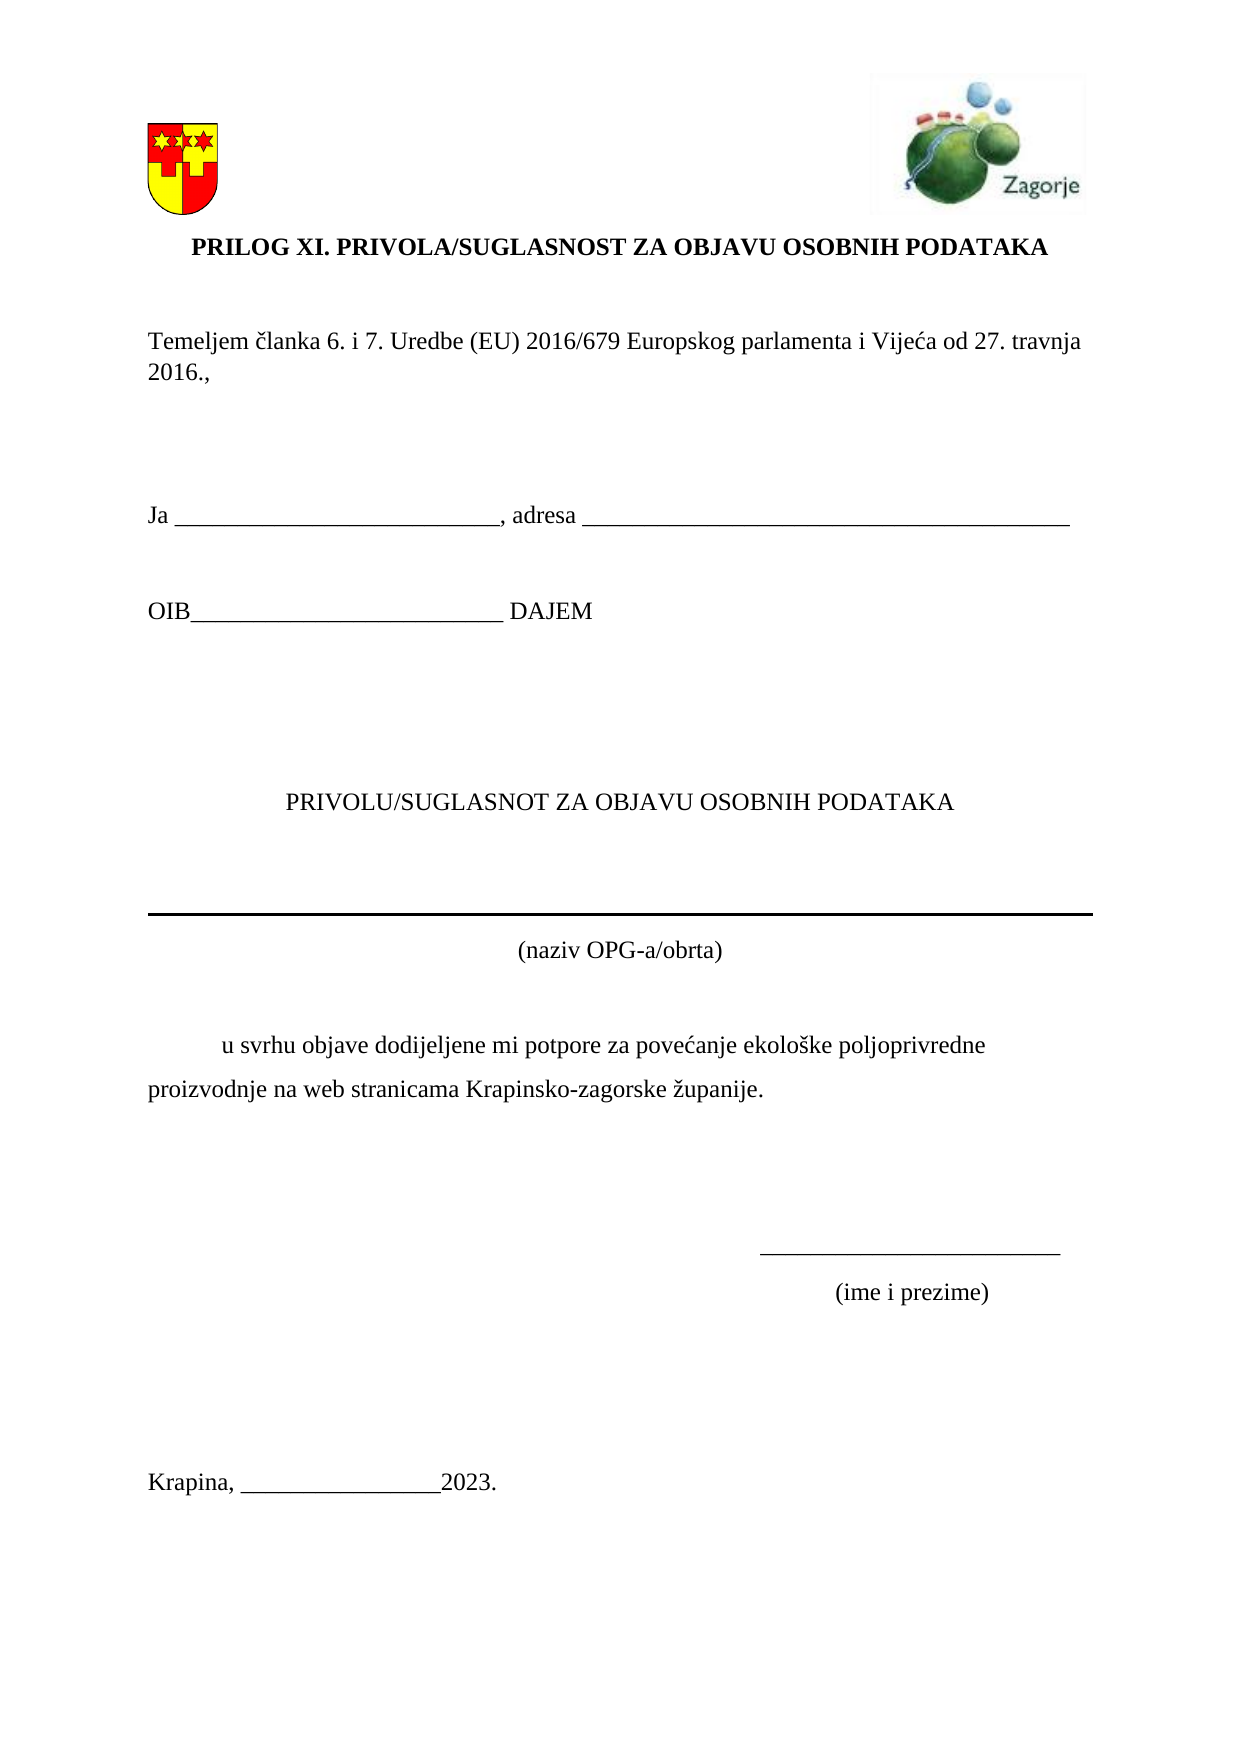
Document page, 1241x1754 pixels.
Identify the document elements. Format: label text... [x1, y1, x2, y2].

text OIB_________________________ DAJEM [148, 596, 1093, 625]
picture [147, 123, 218, 215]
text PRIVOLU/SUGLASNOT ZA OBJAVU OSOBNIH PODATAKA [148, 787, 1093, 816]
text ________________________ [148, 1229, 1093, 1258]
text Krapina, ________________2023. [148, 1467, 1093, 1496]
text (naziv OPG-a/obrta) [148, 935, 1093, 964]
text Ja __________________________, adresa _______________________________________ [148, 501, 1093, 529]
text u svrhu objave dodijeljene mi potpore za povećanje ekološke poljoprivredne proizvodnje na web stranicama Krapinsko-zagorske županije. [148, 1031, 1093, 1102]
text Temeljem članka 6. i 7. Uredbe (EU) 2016/679 Europskog parlamenta i Vijeća od 27. travnja 2016., [148, 326, 1093, 386]
text (ime i prezime) [148, 1277, 1093, 1305]
picture [869, 73, 1087, 215]
